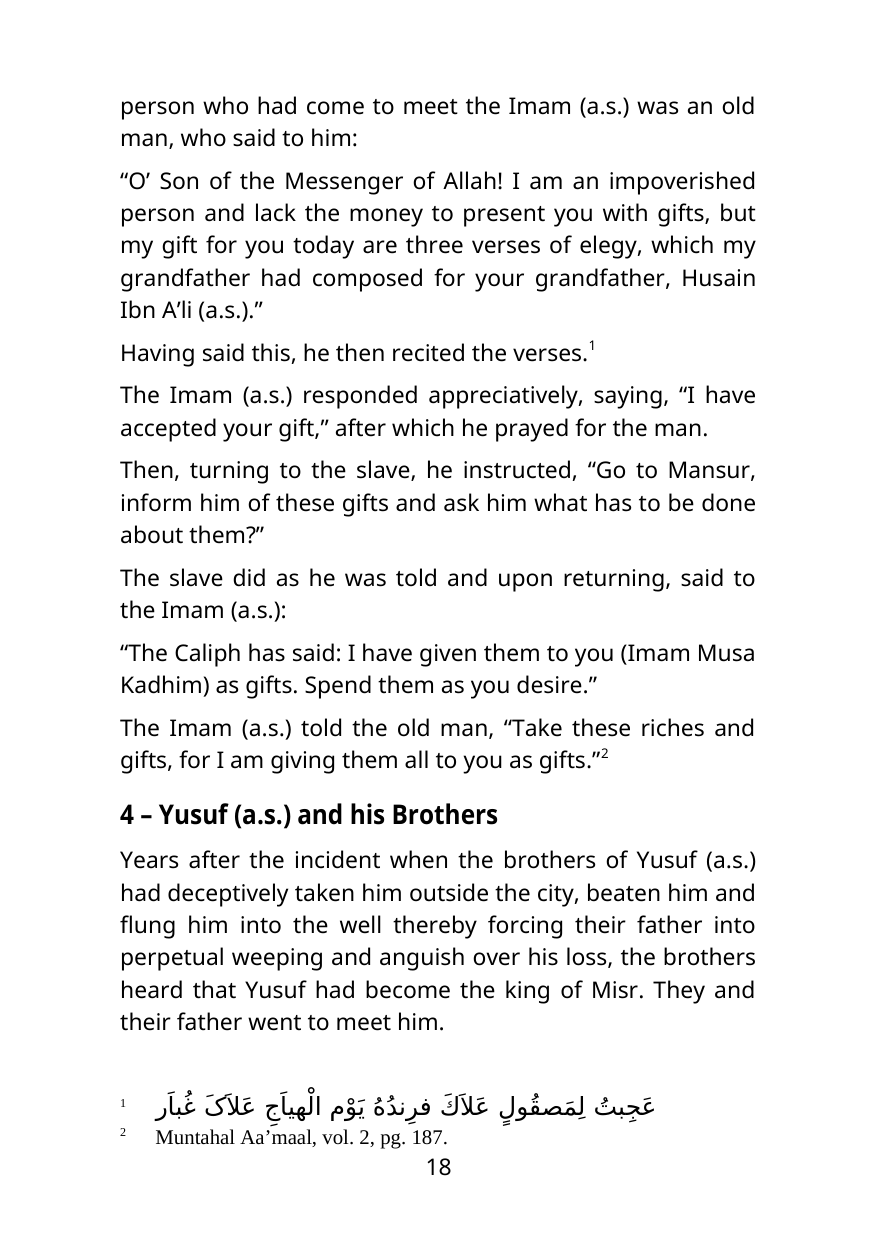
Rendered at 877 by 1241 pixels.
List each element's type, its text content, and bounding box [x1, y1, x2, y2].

text Having said this, he then recited the verses. [120, 335, 757, 368]
subtitle 4 – Yusuf (a.s.) and his Brothers [120, 796, 757, 833]
text The slave did as he was told and upon returning, said to the Imam (a.s.): [120, 560, 757, 625]
text Years after the incident when the brothers of Yusuf (a.s.) had deceptively taken him outside the city, beaten him and flung him into the well thereby forcing their father into perpetual weeping and anguish over his loss, the brothers heard that Yusuf had become the king of Misr. They and their father went to meet him. [120, 843, 757, 1037]
text Then, turning to the slave, he instructed, “Go to Mansur, inform him of these gifts and ask him what has to be done about them?” [120, 453, 757, 550]
text The Imam (a.s.) told the old man, “Take these riches and gifts, for I am giving them all to you as gifts.” [120, 710, 757, 775]
text “O’ Son of the Messenger of Allah! I am an impoverished person and lack the money to present you with gifts, but my gift for you today are three verses of elegy, which my grandfather had composed for your grandfather, Husain Ibn A’li (a.s.).” [120, 163, 757, 325]
text “The Caliph has said: I have given them to you (Imam Musa Kadhim) as gifts. Spend them as you desire.” [120, 635, 757, 700]
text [120, 88, 757, 153]
text The Imam (a.s.) responded appreciatively, saying, “I have accepted your gift,” after which he prayed for the man. [120, 378, 757, 443]
